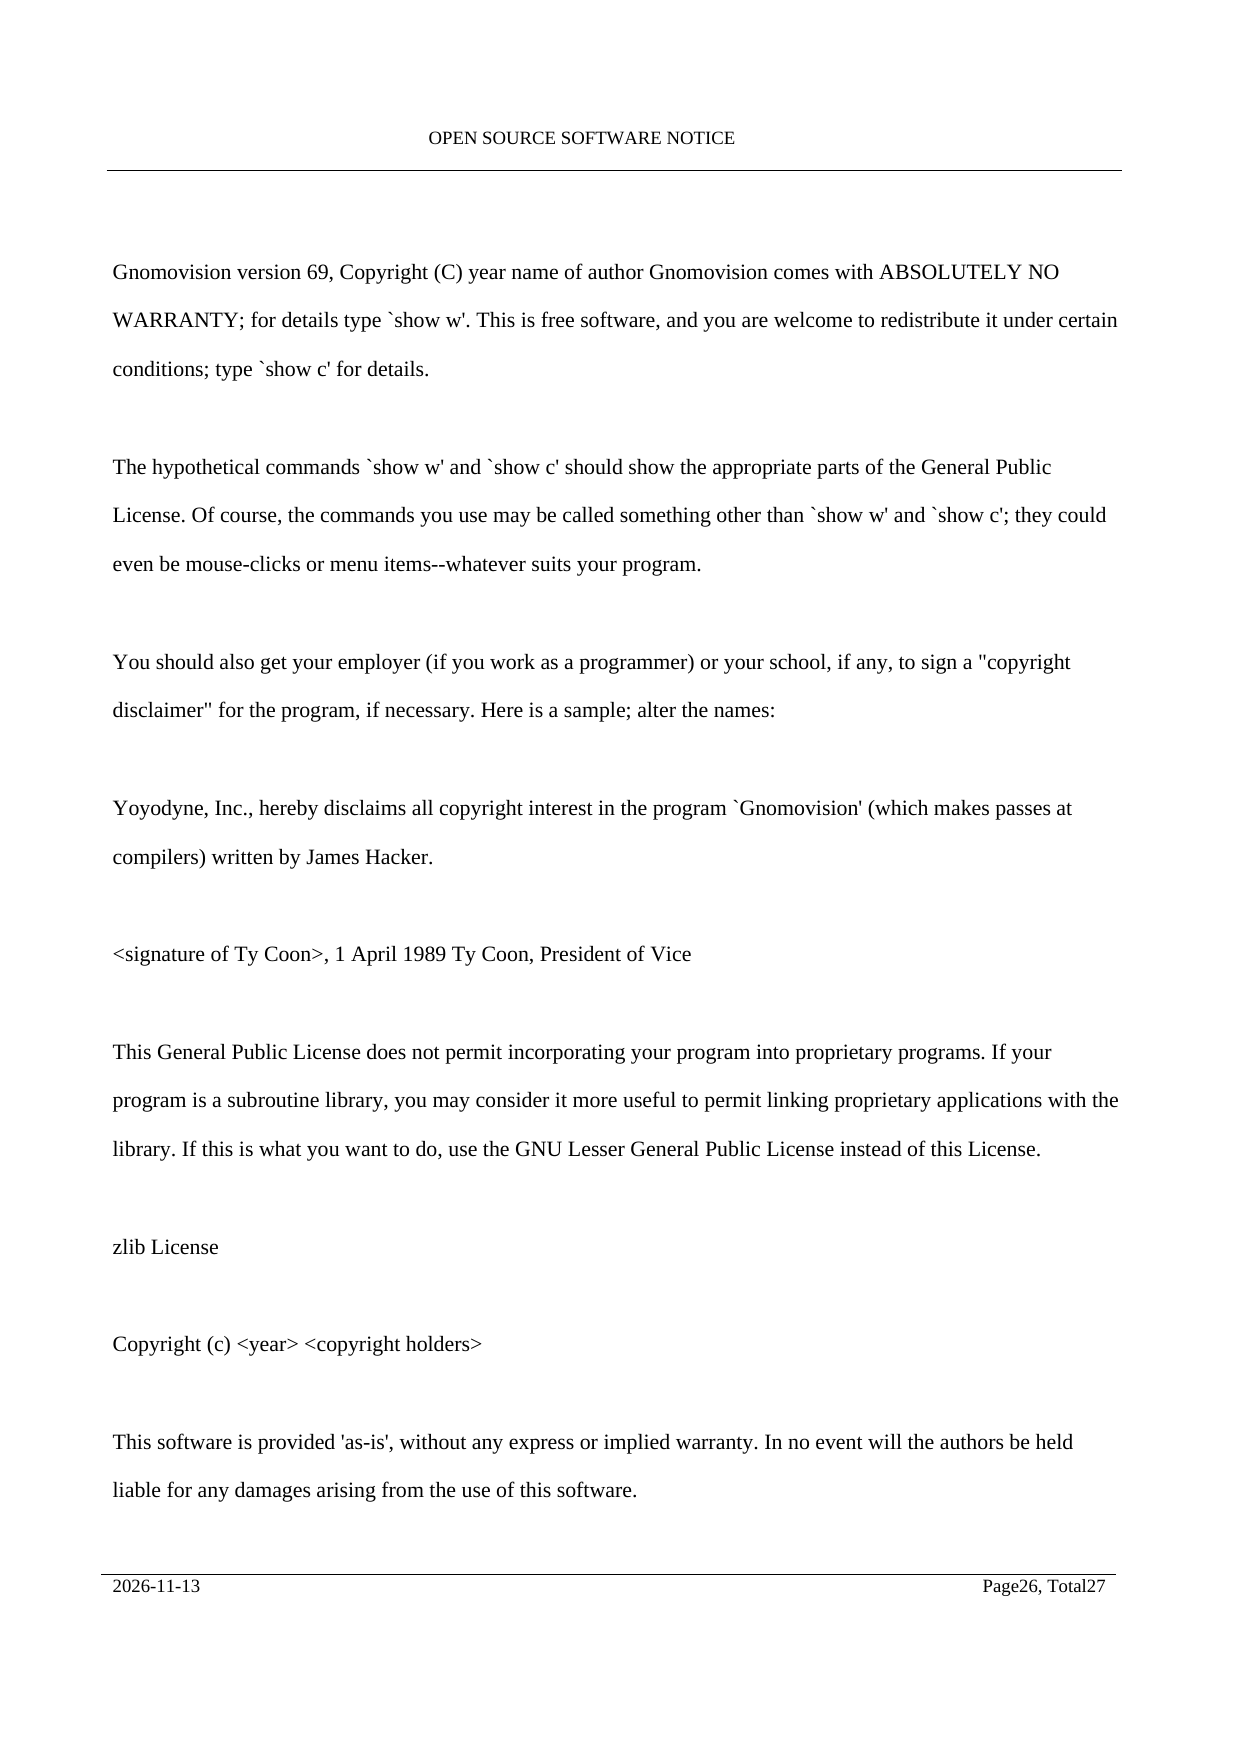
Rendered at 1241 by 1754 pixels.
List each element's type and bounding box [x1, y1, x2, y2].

text [112, 206, 1128, 1506]
